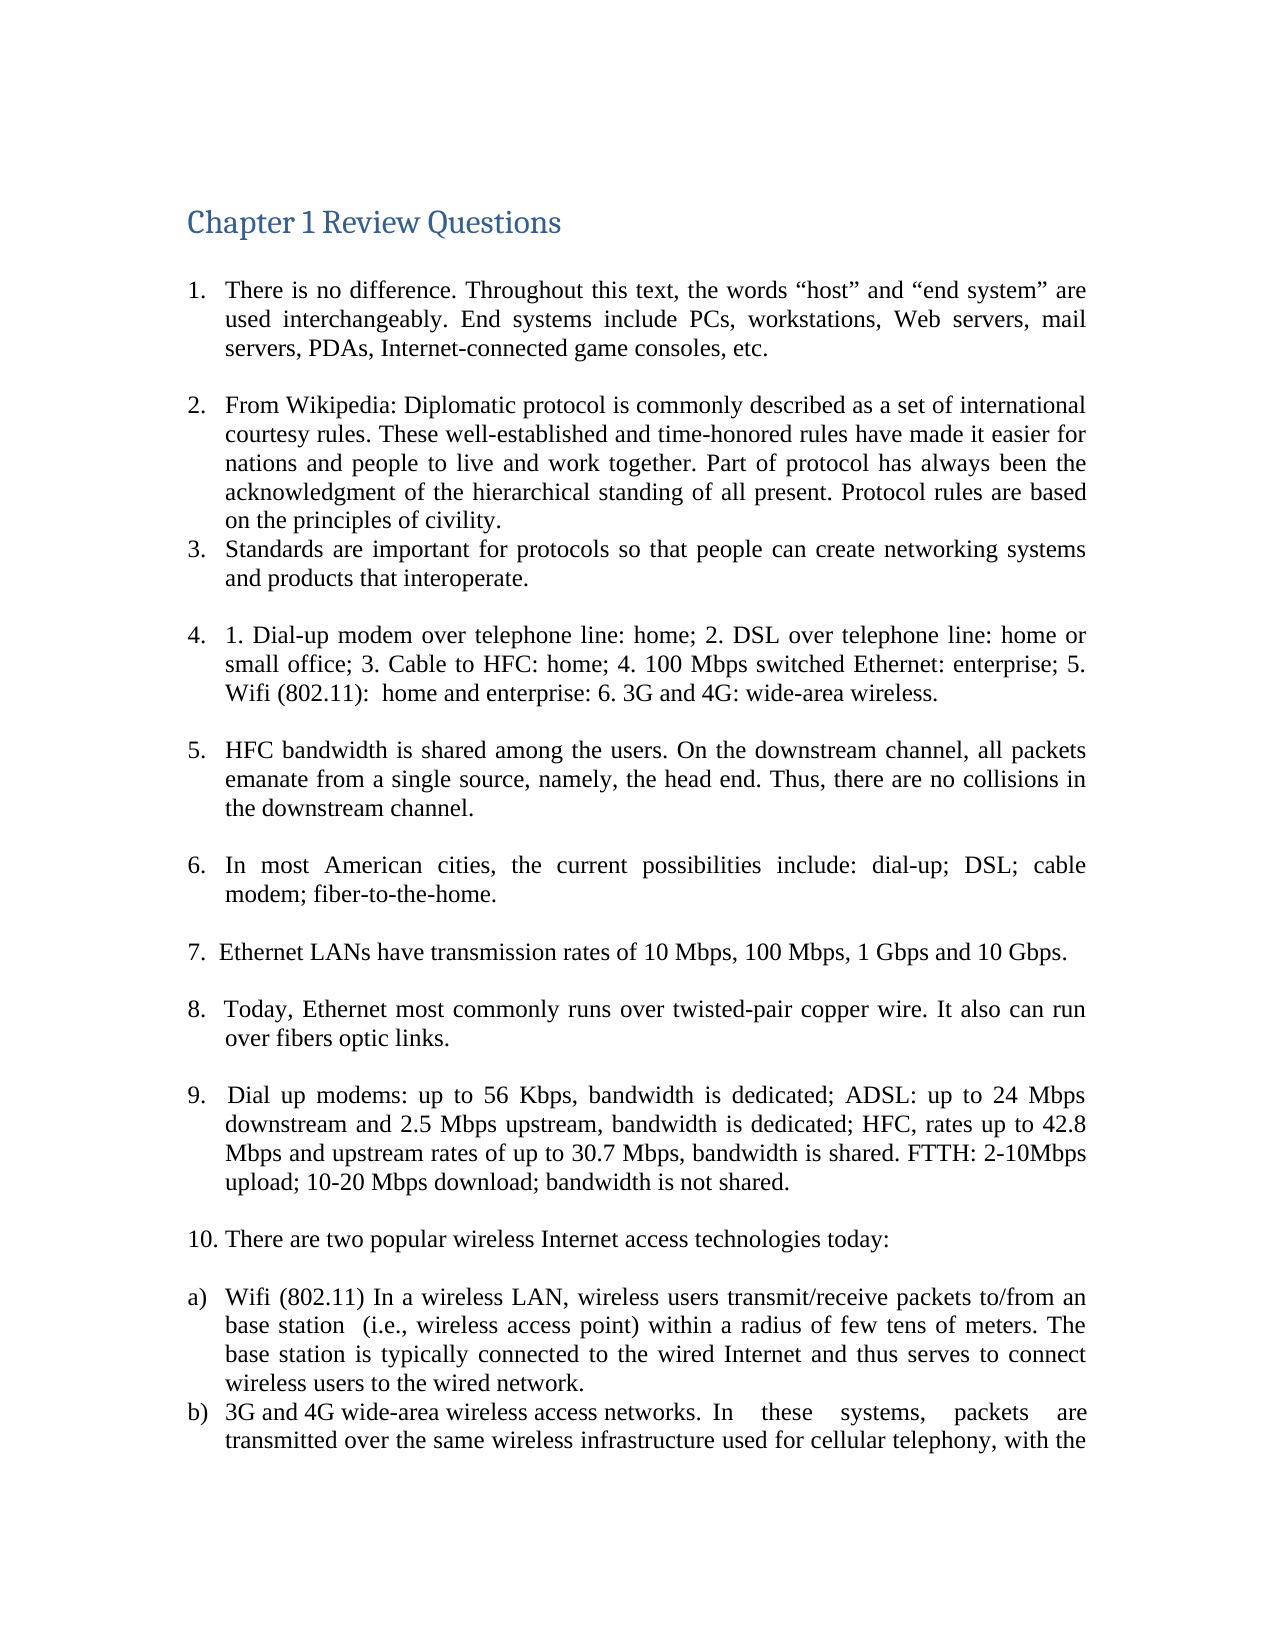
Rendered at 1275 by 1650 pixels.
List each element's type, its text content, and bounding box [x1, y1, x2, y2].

subtitle 9. Dial up modems: up to 56 Kbps, bandwidth is dedicated; ADSL: up to 24 Mbps downstream and 2.5 Mbps upstream, bandwidth is dedicated; HFC, rates up to 42.8 Mbps and upstream rates of up to 30.7 Mbps, bandwidth is shared. FTTH: 2-10Mbps upload; 10-20 Mbps download; bandwidth is not shared. [187, 1081, 1087, 1196]
subtitle Standards are important for protocols so that people can create networking systems and products that interoperate. [187, 534, 1087, 592]
subtitle Chapter 1 Review Questions [187, 204, 1087, 242]
subtitle 1. Dial-up modem over telephone line: home; 2. DSL over telephone line: home or small office; 3. Cable to HFC: home; 4. 100 Mbps switched Ethernet: enterprise; 5. Wifi (802.11): home and enterprise: 6. 3G and 4G: wide-area wireless. [187, 621, 1087, 707]
subtitle 8. Today, Ethernet most commonly runs over twisted-pair copper wire. It also can run over fibers optic links. [187, 994, 1087, 1052]
subtitle There is no difference. Throughout this text, the words “host” and “end system” are used interchangeably. End systems include PCs, workstations, Web servers, mail servers, PDAs, Internet-connected game consoles, etc. [187, 276, 1087, 362]
subtitle 7. Ethernet LANs have transmission rates of 10 Mbps, 100 Mbps, 1 Gbps and 10 Gbps. [187, 937, 1087, 966]
subtitle HFC bandwidth is shared among the users. On the downstream channel, all packets emanate from a single source, namely, the head end. Thus, there are no collisions in the downstream channel. [187, 736, 1087, 822]
subtitle From Wikipedia: Diplomatic protocol is commonly described as a set of international courtesy rules. These well-established and time-honored rules have made it easier for nations and people to live and work together. Part of protocol has always been the acknowledgment of the hierarchical standing of all present. Protocol rules are based on the principles of civility. [187, 391, 1087, 534]
subtitle Wifi (802.11) In a wireless LAN, wireless users transmit/receive packets to/from an base station (i.e., wireless access point) within a radius of few tens of meters. The base station is typically connected to the wired Internet and thus serves to connect wireless users to the wired network. [187, 1282, 1087, 1397]
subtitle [187, 1397, 1087, 1454]
subtitle 10. There are two popular wireless Internet access technologies today: [187, 1224, 1087, 1253]
subtitle In most American cities, the current possibilities include: dial-up; DSL; cable modem; fiber-to-the-home. [187, 851, 1087, 908]
